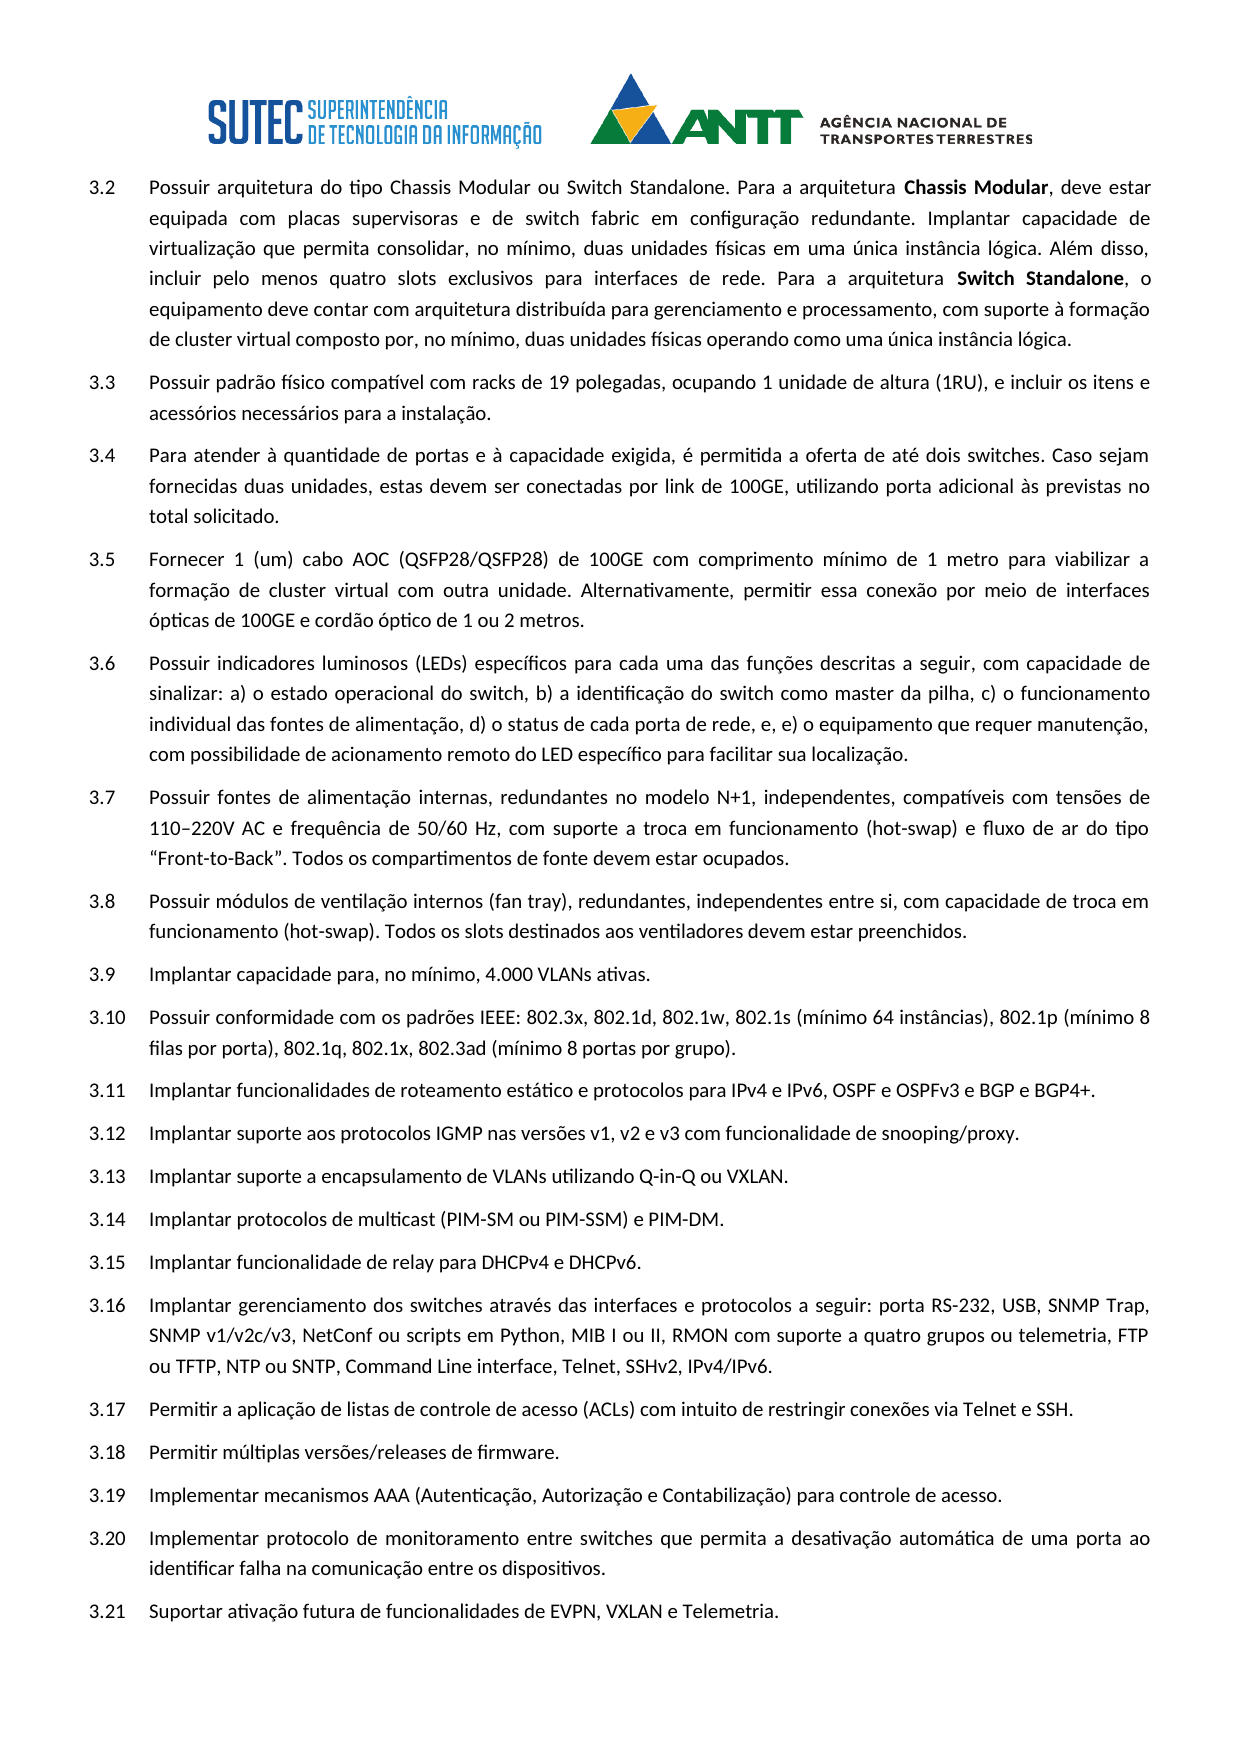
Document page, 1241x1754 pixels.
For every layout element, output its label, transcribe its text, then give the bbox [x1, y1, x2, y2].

subtitle Implantar funcionalidades de roteamento estático e protocolos para IPv4 e IPv6, OSPF e OSPFv3 e BGP e BGP4+. [89, 1078, 1152, 1103]
subtitle Implantar capacidade para, no mínimo, 4.000 VLANs ativas. [89, 961, 1152, 987]
subtitle Permitir múltiplas versões/releases de firmware. [89, 1439, 1152, 1464]
subtitle Possuir padrão físico compatível com racks de 19 polegadas, ocupando 1 unidade de altura (1RU), e incluir os itens e acessórios necessários para a instalação. [89, 369, 1152, 425]
subtitle Suportar ativação futura de funcionalidades de EVPN, VXLAN e Telemetria. [89, 1598, 1152, 1623]
subtitle Possuir indicadores luminosos (LEDs) específicos para cada uma das funções descritas a seguir, com capacidade de sinalizar: a) o estado operacional do switch, b) a identificação do switch como master da pilha, c) o funcionamento individual das fontes de alimentação, d) o status de cada porta de rede, e, e) o equipamento que requer manutenção, com possibilidade de acionamento remoto do LED específico para facilitar sua localização. [89, 650, 1152, 767]
subtitle Implantar gerenciamento dos switches através das interfaces e protocolos a seguir: porta RS-232, USB, SNMP Trap, SNMP v1/v2c/v3, NetConf ou scripts em Python, MIB I ou II, RMON com suporte a quatro grupos ou telemetria, FTP ou TFTP, NTP ou SNTP, Command Line interface, Telnet, SSHv2, IPv4/IPv6. [89, 1292, 1152, 1378]
subtitle Possuir fontes de alimentação internas, redundantes no modelo N+1, independentes, compatíveis com tensões de 110–220V AC e frequência de 50/60 Hz, com suporte a troca em funcionamento (hot-swap) e fluxo de ar do tipo “Front-to-Back”. Todos os compartimentos de fonte devem estar ocupados. [89, 784, 1152, 871]
subtitle Implementar mecanismos AAA (Autenticação, Autorização e Contabilização) para controle de acesso. [89, 1482, 1152, 1507]
subtitle Implantar funcionalidade de relay para DHCPv4 e DHCPv6. [89, 1249, 1152, 1275]
subtitle Implantar suporte a encapsulamento de VLANs utilizando Q-in-Q ou VXLAN. [89, 1163, 1152, 1189]
subtitle Implantar suporte aos protocolos IGMP nas versões v1, v2 e v3 com funcionalidade de snooping/proxy. [89, 1121, 1152, 1146]
subtitle Para atender à quantidade de portas e à capacidade exigida, é permitida a oferta de até dois switches. Caso sejam fornecidas duas unidades, estas devem ser conectadas por link de 100GE, utilizando porta adicional às previstas no total solicitado. [89, 443, 1152, 529]
picture [208, 73, 1033, 149]
subtitle Possuir arquitetura do tipo Chassis Modular ou Switch Standalone. Para a arquitetura Chassis Modular, deve estar equipada com placas supervisoras e de switch fabric em configuração redundante. Implantar capacidade de virtualização que permita consolidar, no mínimo, duas unidades físicas em uma única instância lógica. Além disso, incluir pelo menos quatro slots exclusivos para interfaces de rede. Para a arquitetura Switch Standalone, o equipamento deve contar com arquitetura distribuída para gerenciamento e processamento, com suporte à formação de cluster virtual composto por, no mínimo, duas unidades físicas operando como uma única instância lógica. [89, 174, 1152, 352]
subtitle Fornecer 1 (um) cabo AOC (QSFP28/QSFP28) de 100GE com comprimento mínimo de 1 metro para viabilizar a formação de cluster virtual com outra unidade. Alternativamente, permitir essa conexão por meio de interfaces ópticas de 100GE e cordão óptico de 1 ou 2 metros. [89, 546, 1152, 633]
subtitle Possuir módulos de ventilação internos (fan tray), redundantes, independentes entre si, com capacidade de troca em funcionamento (hot-swap). Todos os slots destinados aos ventiladores devem estar preenchidos. [89, 888, 1152, 944]
subtitle Implantar protocolos de multicast (PIM-SM ou PIM-SSM) e PIM-DM. [89, 1206, 1152, 1232]
subtitle Implementar protocolo de monitoramento entre switches que permita a desativação automática de uma porta ao identificar falha na comunicação entre os dispositivos. [89, 1525, 1152, 1581]
subtitle Permitir a aplicação de listas de controle de acesso (ACLs) com intuito de restringir conexões via Telnet e SSH. [89, 1396, 1152, 1421]
subtitle Possuir conformidade com os padrões IEEE: 802.3x, 802.1d, 802.1w, 802.1s (mínimo 64 instâncias), 802.1p (mínimo 8 filas por porta), 802.1q, 802.1x, 802.3ad (mínimo 8 portas por grupo). [89, 1004, 1152, 1060]
